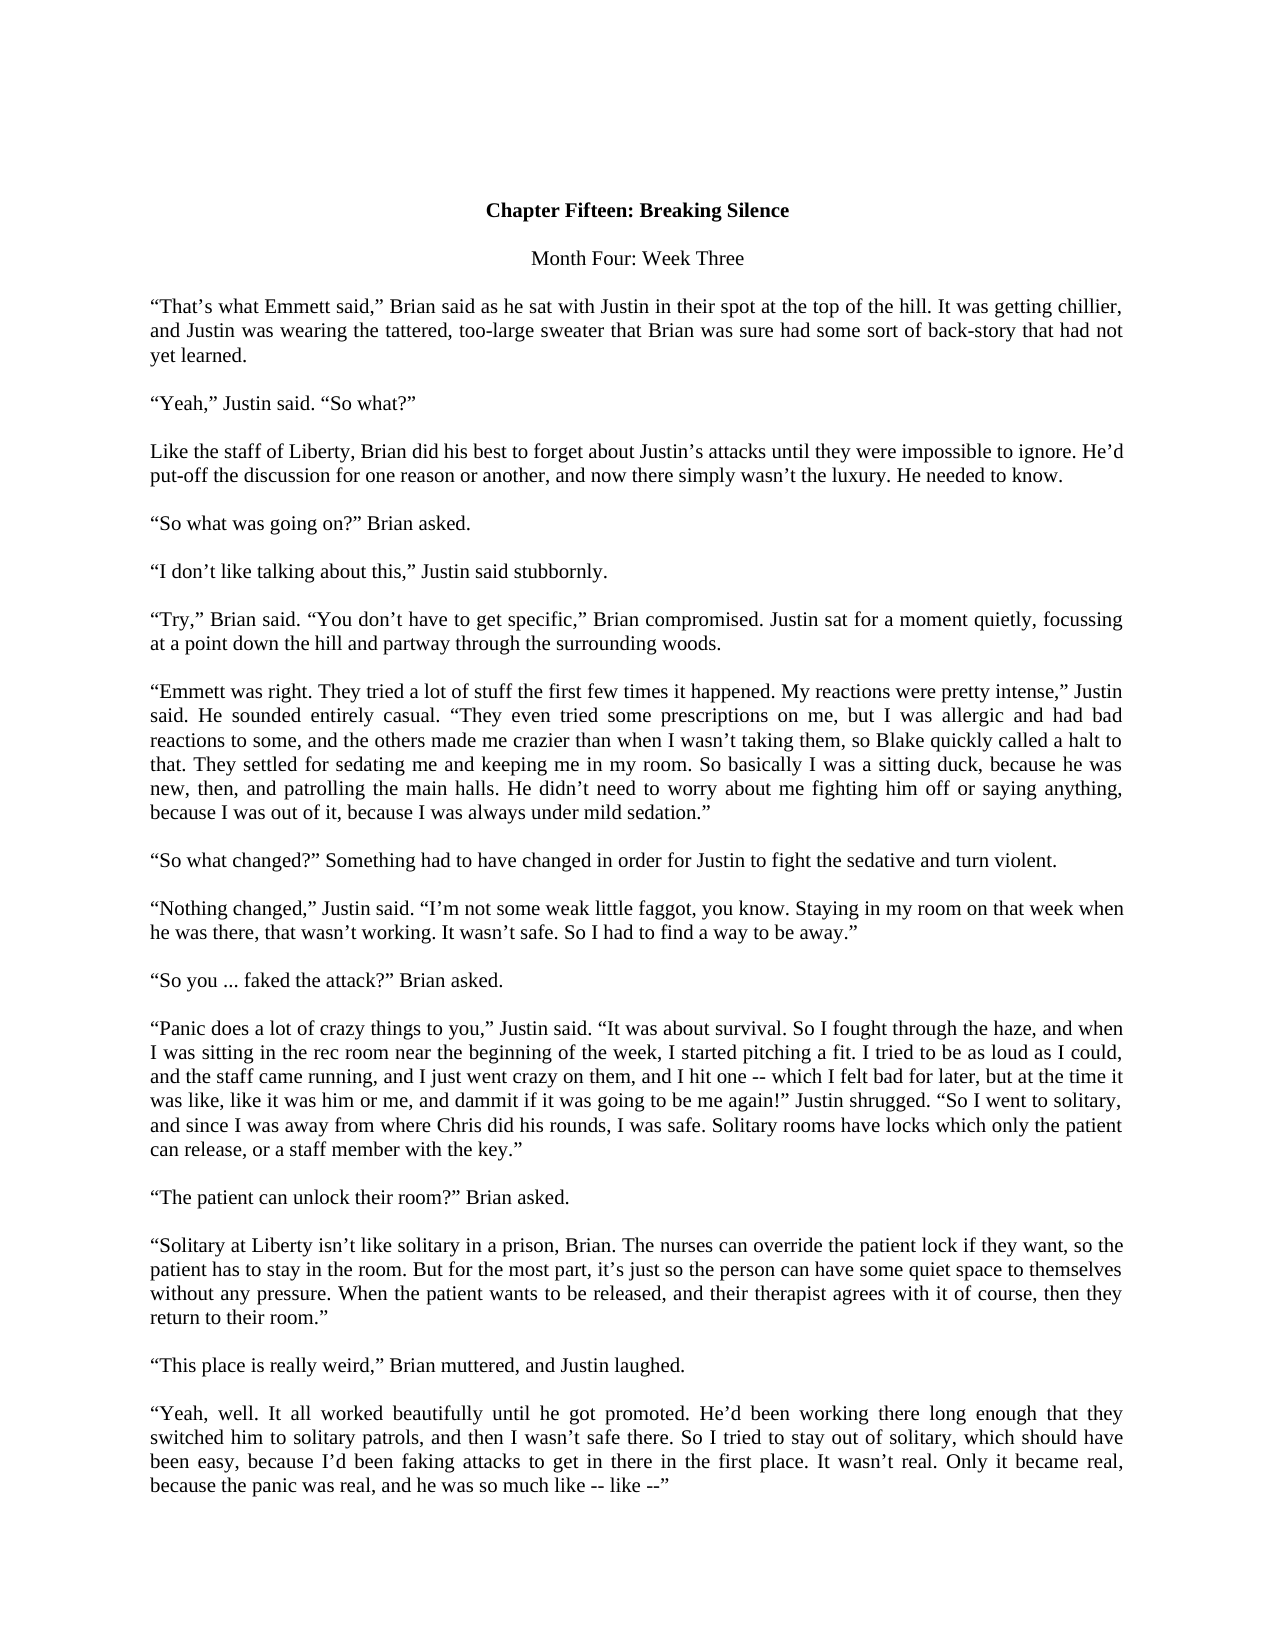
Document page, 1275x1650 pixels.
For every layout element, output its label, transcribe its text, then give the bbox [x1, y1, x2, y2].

text “That’s what Emmett said,” Brian said as he sat with Justin in their spot at the top of the hill. It was getting chillier, and Justin was wearing the tattered, too-large sweater that Brian was sure had some sort of back-story that had not yet learned. [150, 294, 1125, 367]
text “Yeah, well. It all worked beautifully until he got promoted. He’d been working there long enough that they switched him to solitary patrols, and then I wasn’t safe there. So I tried to stay out of solitary, which should have been easy, because I’d been faking attacks to get in there in the first place. It wasn’t real. Only it became real, because the panic was real, and he was so much like -- like --” [150, 1401, 1125, 1497]
text “The patient can unlock their room?” Brian asked. [150, 1185, 1125, 1209]
text “Solitary at Liberty isn’t like solitary in a prison, Brian. The nurses can override the patient lock if they want, so the patient has to stay in the room. But for the most part, it’s just so the person can have some quiet space to themselves without any pressure. When the patient wants to be released, and their therapist agrees with it of course, then they return to their room.” [150, 1233, 1125, 1329]
text “This place is really weird,” Brian muttered, and Justin laughed. [150, 1353, 1125, 1377]
text “So what was going on?” Brian asked. [150, 511, 1125, 535]
text “So what changed?” Something had to have changed in order for Justin to fight the sedative and turn violent. [150, 848, 1125, 872]
text “Yeah,” Justin said. “So what?” [150, 391, 1125, 415]
text Month Four: Week Three [150, 246, 1125, 270]
text “I don’t like talking about this,” Justin said stubbornly. [150, 559, 1125, 583]
text Like the staff of Liberty, Brian did his best to forget about Justin’s attacks until they were impossible to ignore. He’d put-off the discussion for one reason or another, and now there simply wasn’t the luxury. He needed to know. [150, 439, 1125, 487]
text “So you ... faked the attack?” Brian asked. [150, 968, 1125, 992]
text “Emmett was right. They tried a lot of stuff the first few times it happened. My reactions were pretty intense,” Justin said. He sounded entirely casual. “They even tried some prescriptions on me, but I was allergic and had bad reactions to some, and the others made me crazier than when I wasn’t taking them, so Blake quickly called a halt to that. They settled for sedating me and keeping me in my room. So basically I was a sitting duck, because he was new, then, and patrolling the main halls. He didn’t need to worry about me fighting him off or saying anything, because I was out of it, because I was always under mild sedation.” [150, 679, 1125, 824]
text “Panic does a lot of crazy things to you,” Justin said. “It was about survival. So I fought through the haze, and when I was sitting in the rec room near the beginning of the week, I started pitching a fit. I tried to be as loud as I could, and the staff came running, and I just went crazy on them, and I hit one -- which I felt bad for later, but at the time it was like, like it was him or me, and dammit if it was going to be me again!” Justin shrugged. “So I went to solitary, and since I was away from where Chris did his rounds, I was safe. Solitary rooms have locks which only the patient can release, or a staff member with the key.” [150, 1016, 1125, 1161]
text “Nothing changed,” Justin said. “I’m not some weak little faggot, you know. Staying in my room on that week when he was there, that wasn’t working. It wasn’t safe. So I had to find a way to be away.” [150, 896, 1125, 944]
text Chapter Fifteen: Breaking Silence [150, 198, 1125, 222]
text “Try,” Brian said. “You don’t have to get specific,” Brian compromised. Justin sat for a moment quietly, focussing at a point down the hill and partway through the surrounding woods. [150, 607, 1125, 655]
